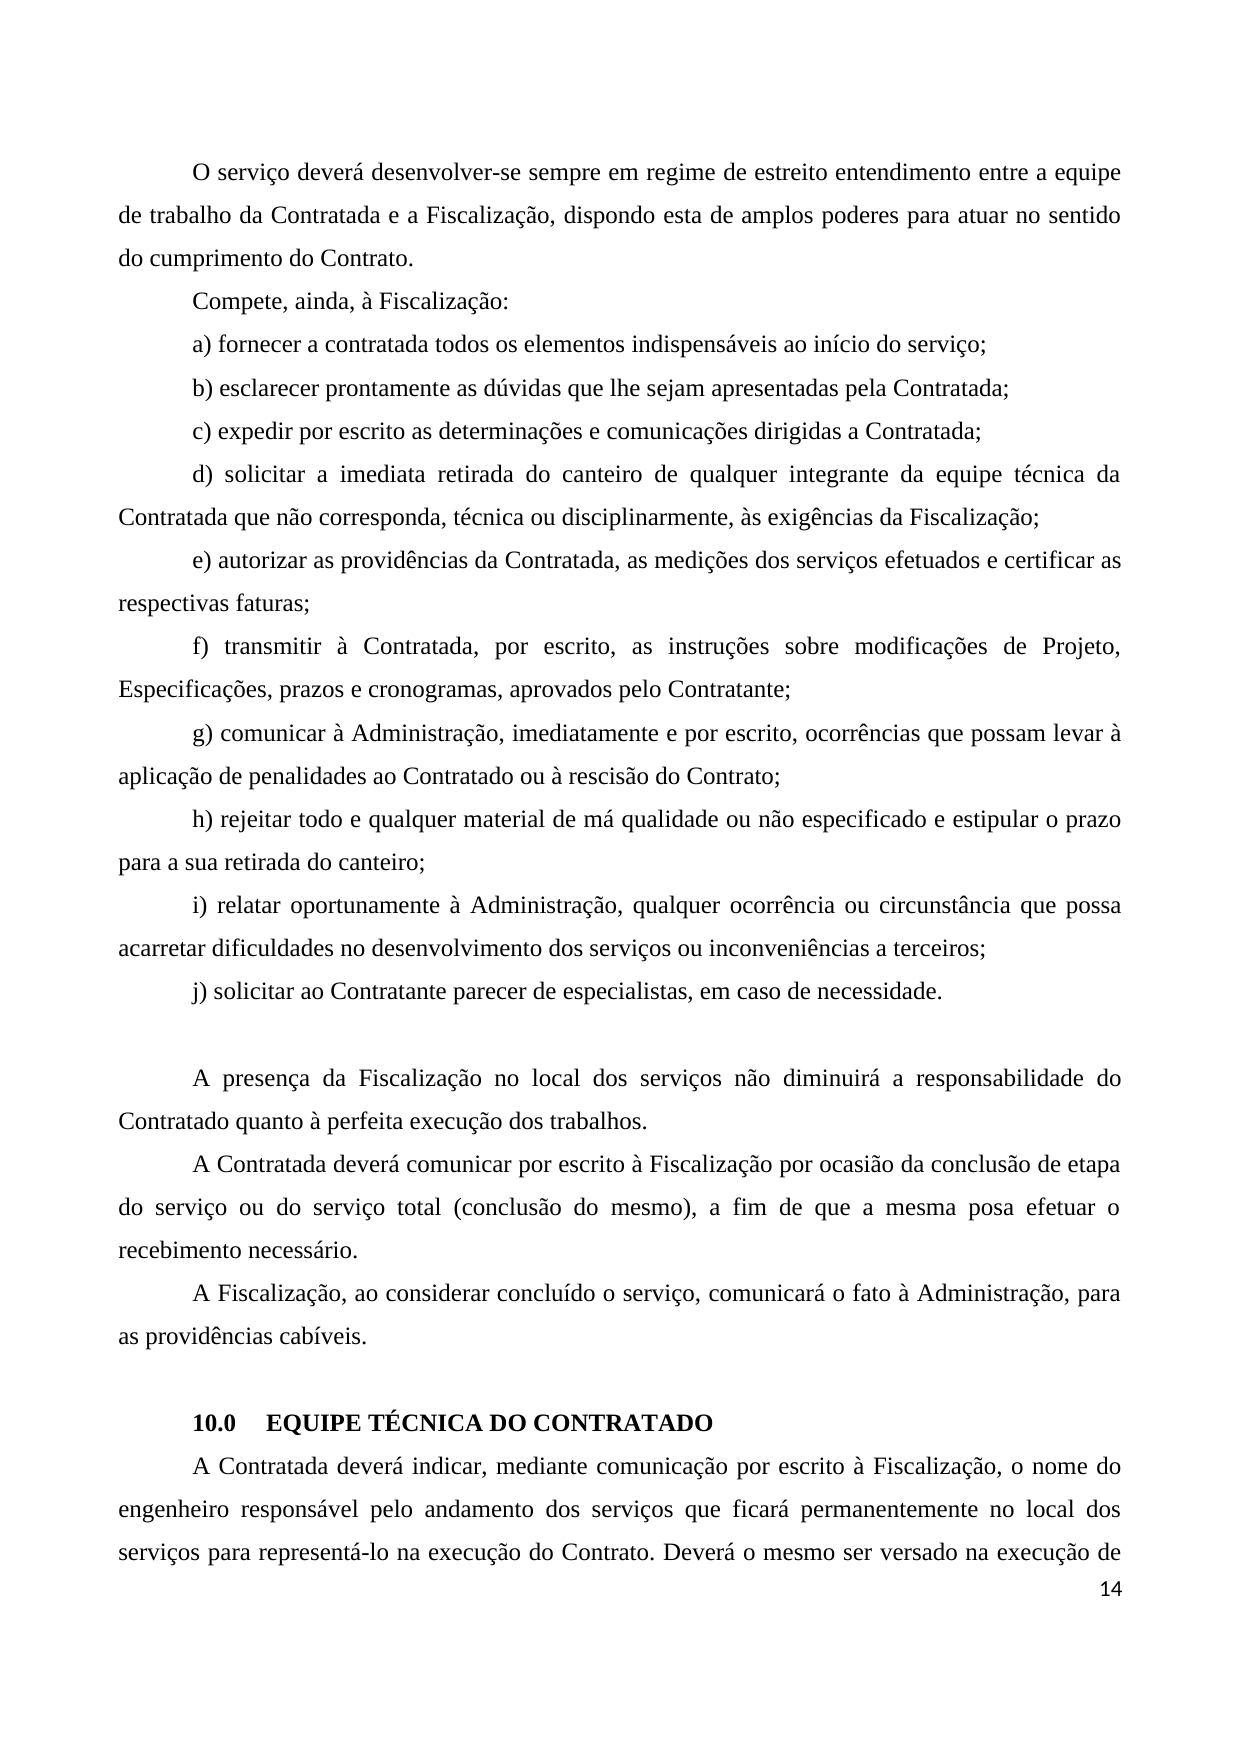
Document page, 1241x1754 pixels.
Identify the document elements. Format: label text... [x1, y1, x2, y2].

text e) autorizar as providências da Contratada, as medições dos serviços efetuados e certificar as respectivas faturas; [118, 545, 1122, 617]
text c) expedir por escrito as determinações e comunicações dirigidas a Contratada; [118, 416, 1122, 444]
text A Fiscalização, ao considerar concluído o serviço, comunicará o fato à Administração, para as providências cabíveis. [118, 1278, 1122, 1350]
text i) relatar oportunamente à Administração, qualquer ocorrência ou circunstância que possa acarretar dificuldades no desenvolvimento dos serviços ou inconveniências a terceiros; [118, 890, 1122, 962]
text O serviço deverá desenvolver-se sempre em regime de estreito entendimento entre a equipe de trabalho da Contratada e a Fiscalização, dispondo esta de amplos poderes para atuar no sentido do cumprimento do Contrato. [118, 157, 1122, 272]
text A Contratada deverá comunicar por escrito à Fiscalização por ocasião da conclusão de etapa do serviço ou do serviço total (conclusão do mesmo), a fim de que a mesma posa efetuar o recebimento necessário. [118, 1149, 1122, 1264]
text j) solicitar ao Contratante parecer de especialistas, em caso de necessidade. [118, 976, 1122, 1005]
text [118, 1451, 1122, 1566]
text f) transmitir à Contratada, por escrito, as instruções sobre modificações de Projeto, Especificações, prazos e cronogramas, aprovados pelo Contratante; [118, 631, 1122, 703]
text d) solicitar a imediata retirada do canteiro de qualquer integrante da equipe técnica da Contratada que não corresponda, técnica ou disciplinarmente, às exigências da Fiscalização; [118, 459, 1122, 531]
text A presença da Fiscalização no local dos serviços não diminuirá a responsabilidade do Contratado quanto à perfeita execução dos trabalhos. [118, 1063, 1122, 1134]
text h) rejeitar todo e qualquer material de má qualidade ou não especificado e estipular o prazo para a sua retirada do canteiro; [118, 804, 1122, 876]
list EQUIPE TÉCNICA DO CONTRATADO [118, 1408, 1122, 1436]
text b) esclarecer prontamente as dúvidas que lhe sejam apresentadas pela Contratada; [118, 373, 1122, 401]
text Compete, ainda, à Fiscalização: [118, 286, 1122, 315]
text a) fornecer a contratada todos os elementos indispensáveis ao início do serviço; [118, 329, 1122, 358]
text g) comunicar à Administração, imediatamente e por escrito, ocorrências que possam levar à aplicação de penalidades ao Contratado ou à rescisão do Contrato; [118, 718, 1122, 789]
